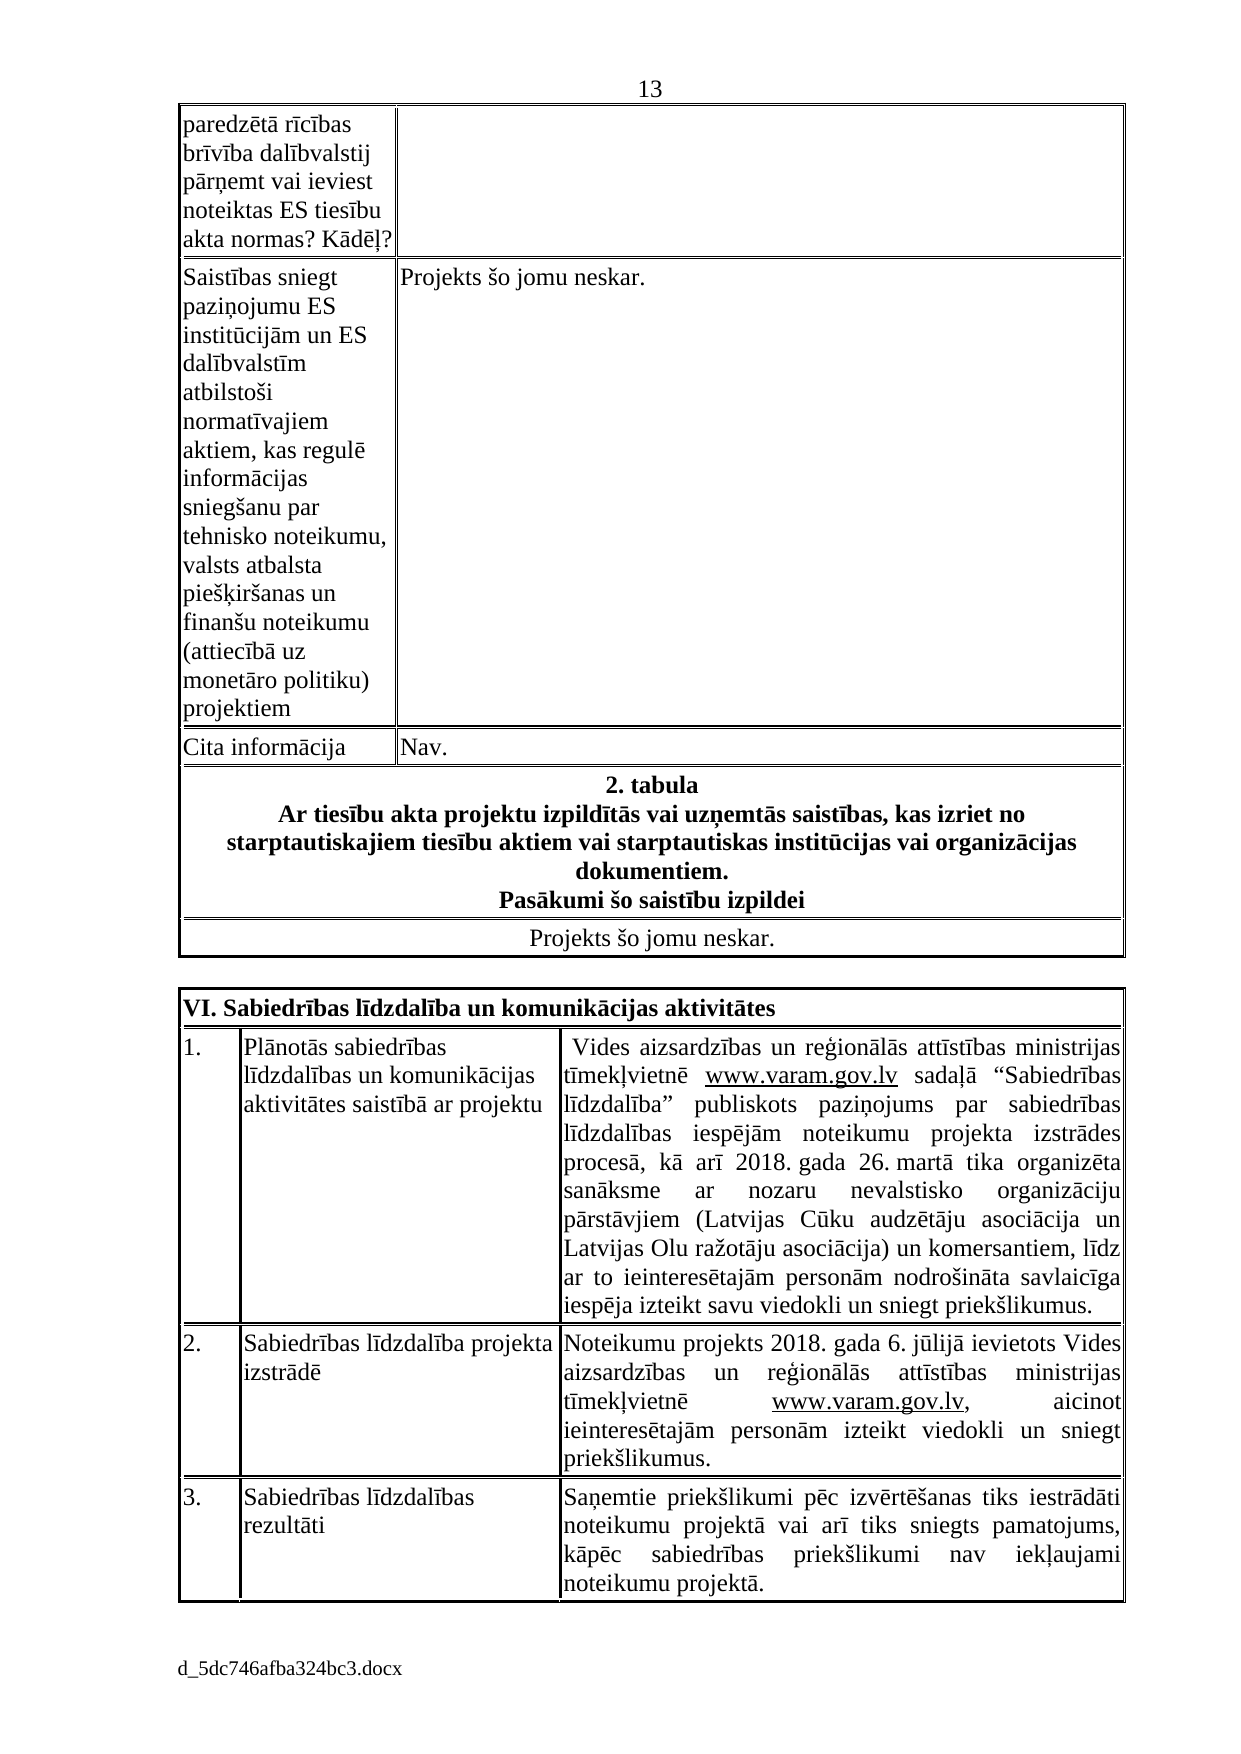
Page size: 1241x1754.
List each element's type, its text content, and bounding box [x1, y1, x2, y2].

table_cell Sabiedrības līdzdalība projekta izstrādē [242, 1326, 559, 1475]
table_cell Projekts šo jomu neskar. [180, 917, 1124, 955]
table_cell Nav. [398, 725, 1123, 763]
table_cell Saistības sniegt paziņojumu ES institūcijām un ES dalībvalstīm atbilstoši normatīvajiem aktiem, kas regulē informācijas sniegšanu par tehnisko noteikumu, valsts atbalsta piešķiršanas un finanšu noteikumu (attiecībā uz monetāro politiku) projektiem [180, 256, 397, 725]
table_cell 2. [181, 1322, 239, 1475]
table_cell Cita informācija [181, 725, 395, 763]
table_cell Saņemtie priekšlikumi pēc izvērtēšanas tiks iestrādāti noteikumu projektā vai arī tiks sniegts pamatojums, kāpēc sabiedrības priekšlikumi nav iekļaujami noteikumu projektā. [560, 1475, 1123, 1600]
table_header VI. Sabiedrības līdzdalība un komunikācijas aktivitātes [181, 990, 1123, 1025]
table_cell Projekts šo jomu neskar. [397, 256, 1124, 725]
table_cell Noteikumu projekts 2018. gada 6. jūlijā ievietots Vides aizsardzības un reģionālās attīstības ministrijas tīmekļvietnē www.varam.gov.lv, aicinot ieinteresētajām personām izteikt viedokli un sniegt priekšlikumus. [562, 1322, 1123, 1475]
table_cell Plānotās sabiedrības līdzdalības un komunikācijas aktivitātes saistībā ar projektu [242, 1029, 559, 1322]
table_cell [397, 106, 1123, 256]
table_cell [181, 106, 397, 256]
table_cell Vides aizsardzības un reģionālās attīstības ministrijas tīmekļvietnē www.varam.gov.lv sadaļā “Sabiedrības līdzdalība” publiskots paziņojums par sabiedrības līdzdalības iespējām noteikumu projekta izstrādes procesā, kā arī 2018. gada 26. martā tika organizēta sanāksme ar nozaru nevalstisko organizāciju pārstāvjiem (Latvijas Cūku audzētāju asociācija un Latvijas Olu ražotāju asociācija) un komersantiem, līdz ar to ieinteresētajām personām nodrošināta savlaicīga iespēja izteikt savu viedokli un sniegt priekšlikumus. [562, 1025, 1123, 1322]
table_cell 1. [181, 1025, 239, 1322]
table_cell 3. [181, 1475, 240, 1600]
table_cell Sabiedrības līdzdalības rezultāti [240, 1479, 560, 1600]
table_cell 2. tabula Ar tiesību akta projektu izpildītās vai uzņemtās saistības, kas izriet no starptautiskajiem tiesību aktiem vai starptautiskas institūcijas vai organizācijas dokumentiem. Pasākumi šo saistību izpildei [181, 764, 1123, 917]
